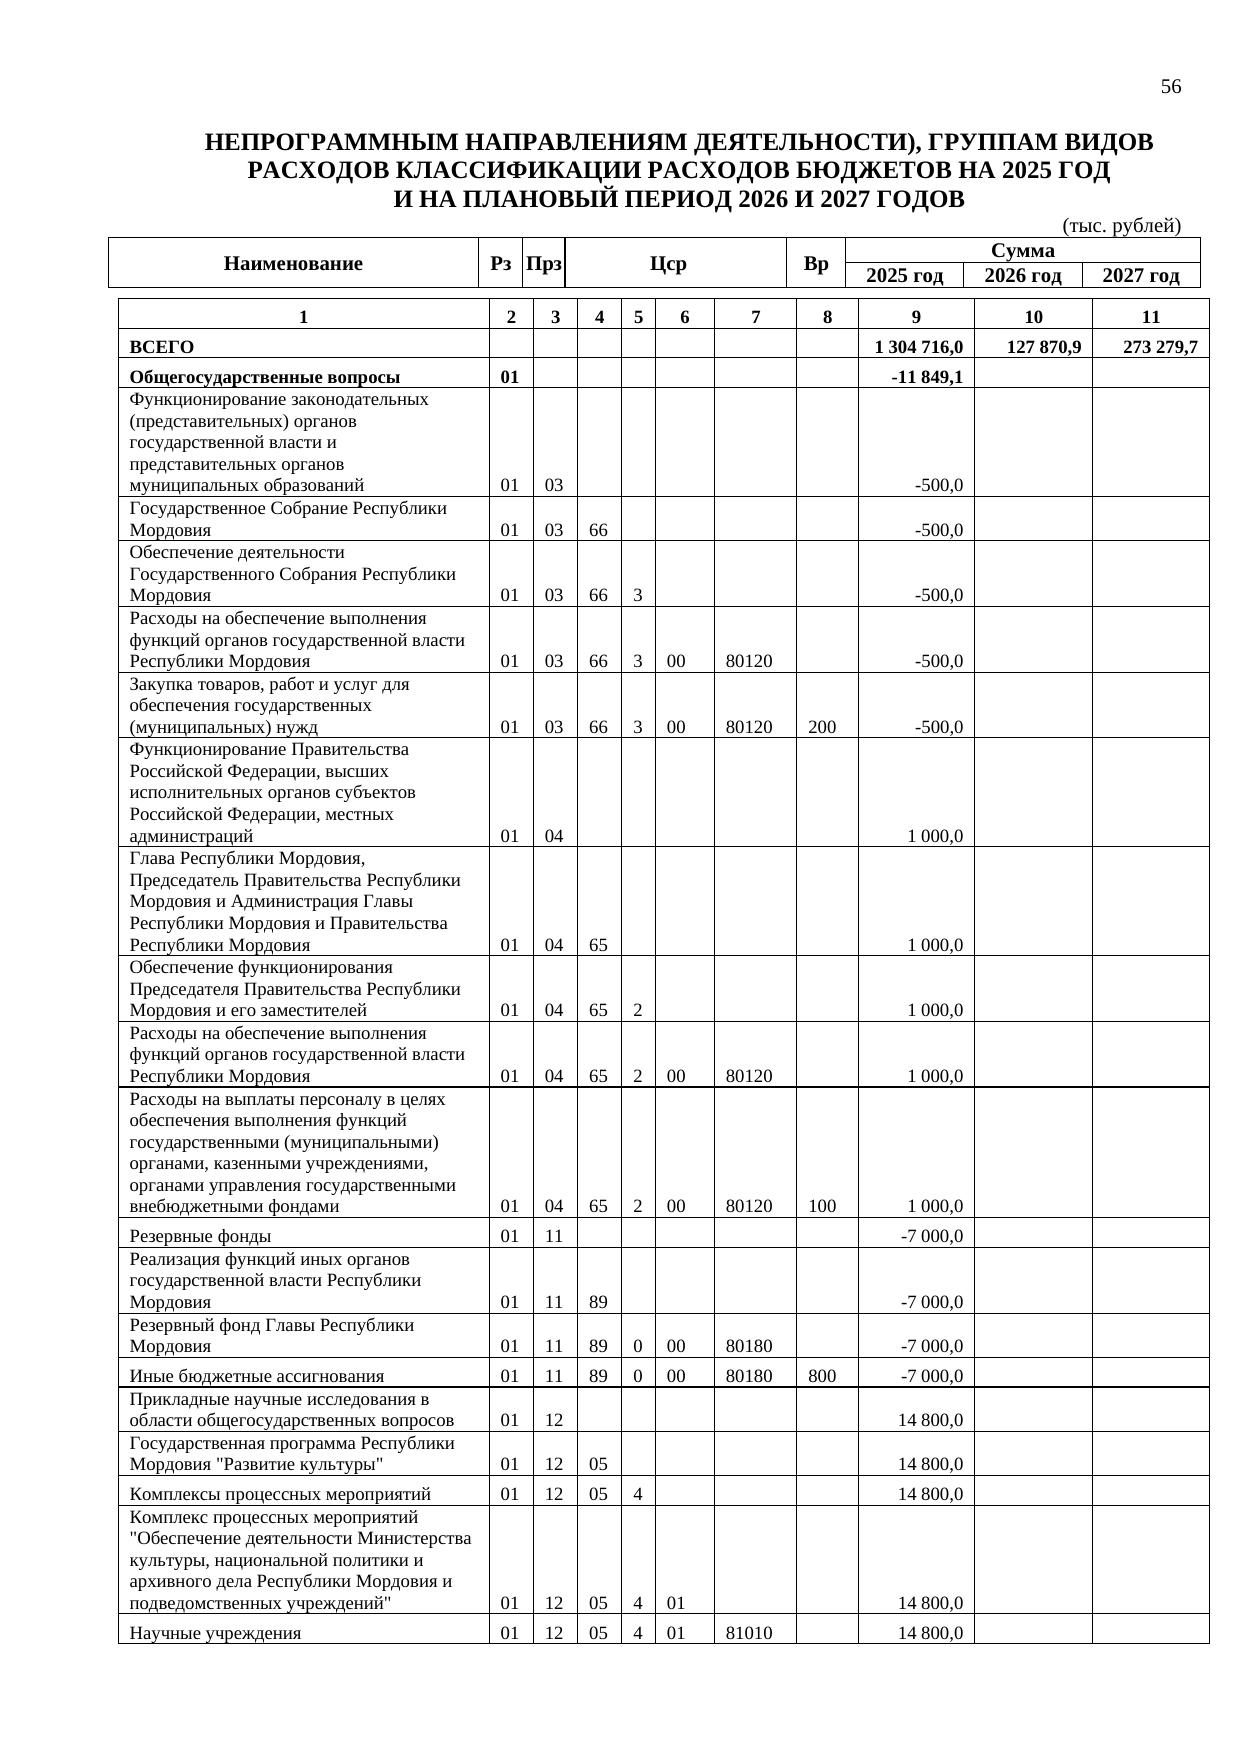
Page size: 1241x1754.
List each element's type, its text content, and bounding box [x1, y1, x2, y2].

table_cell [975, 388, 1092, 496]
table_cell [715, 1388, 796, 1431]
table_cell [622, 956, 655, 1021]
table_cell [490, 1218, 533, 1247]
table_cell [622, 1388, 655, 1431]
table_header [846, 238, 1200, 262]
text И НА ПЛАНОВЫЙ ПЕРИОД 2026 И 2027 ГОДОВ [177, 184, 1181, 213]
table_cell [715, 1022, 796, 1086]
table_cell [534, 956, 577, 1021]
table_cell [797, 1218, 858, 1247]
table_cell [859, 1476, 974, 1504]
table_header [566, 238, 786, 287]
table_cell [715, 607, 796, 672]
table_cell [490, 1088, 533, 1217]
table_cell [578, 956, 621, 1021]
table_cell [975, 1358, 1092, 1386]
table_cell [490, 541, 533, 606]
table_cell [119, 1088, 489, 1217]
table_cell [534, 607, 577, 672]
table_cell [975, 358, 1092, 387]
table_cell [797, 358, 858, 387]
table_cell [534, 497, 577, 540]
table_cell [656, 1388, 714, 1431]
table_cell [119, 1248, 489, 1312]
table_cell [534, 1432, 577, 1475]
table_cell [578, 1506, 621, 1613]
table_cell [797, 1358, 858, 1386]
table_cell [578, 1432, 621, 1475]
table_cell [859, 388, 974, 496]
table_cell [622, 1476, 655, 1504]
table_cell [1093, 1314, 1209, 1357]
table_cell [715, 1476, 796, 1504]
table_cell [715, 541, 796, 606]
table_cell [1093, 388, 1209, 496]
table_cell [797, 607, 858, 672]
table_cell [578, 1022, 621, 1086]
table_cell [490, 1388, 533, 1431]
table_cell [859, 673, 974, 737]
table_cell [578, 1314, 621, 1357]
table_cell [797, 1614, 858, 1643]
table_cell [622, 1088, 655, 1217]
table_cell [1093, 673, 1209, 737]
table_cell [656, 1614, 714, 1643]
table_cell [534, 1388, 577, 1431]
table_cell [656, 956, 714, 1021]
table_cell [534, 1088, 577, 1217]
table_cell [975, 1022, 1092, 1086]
text (тыс. рублей) [177, 213, 1181, 237]
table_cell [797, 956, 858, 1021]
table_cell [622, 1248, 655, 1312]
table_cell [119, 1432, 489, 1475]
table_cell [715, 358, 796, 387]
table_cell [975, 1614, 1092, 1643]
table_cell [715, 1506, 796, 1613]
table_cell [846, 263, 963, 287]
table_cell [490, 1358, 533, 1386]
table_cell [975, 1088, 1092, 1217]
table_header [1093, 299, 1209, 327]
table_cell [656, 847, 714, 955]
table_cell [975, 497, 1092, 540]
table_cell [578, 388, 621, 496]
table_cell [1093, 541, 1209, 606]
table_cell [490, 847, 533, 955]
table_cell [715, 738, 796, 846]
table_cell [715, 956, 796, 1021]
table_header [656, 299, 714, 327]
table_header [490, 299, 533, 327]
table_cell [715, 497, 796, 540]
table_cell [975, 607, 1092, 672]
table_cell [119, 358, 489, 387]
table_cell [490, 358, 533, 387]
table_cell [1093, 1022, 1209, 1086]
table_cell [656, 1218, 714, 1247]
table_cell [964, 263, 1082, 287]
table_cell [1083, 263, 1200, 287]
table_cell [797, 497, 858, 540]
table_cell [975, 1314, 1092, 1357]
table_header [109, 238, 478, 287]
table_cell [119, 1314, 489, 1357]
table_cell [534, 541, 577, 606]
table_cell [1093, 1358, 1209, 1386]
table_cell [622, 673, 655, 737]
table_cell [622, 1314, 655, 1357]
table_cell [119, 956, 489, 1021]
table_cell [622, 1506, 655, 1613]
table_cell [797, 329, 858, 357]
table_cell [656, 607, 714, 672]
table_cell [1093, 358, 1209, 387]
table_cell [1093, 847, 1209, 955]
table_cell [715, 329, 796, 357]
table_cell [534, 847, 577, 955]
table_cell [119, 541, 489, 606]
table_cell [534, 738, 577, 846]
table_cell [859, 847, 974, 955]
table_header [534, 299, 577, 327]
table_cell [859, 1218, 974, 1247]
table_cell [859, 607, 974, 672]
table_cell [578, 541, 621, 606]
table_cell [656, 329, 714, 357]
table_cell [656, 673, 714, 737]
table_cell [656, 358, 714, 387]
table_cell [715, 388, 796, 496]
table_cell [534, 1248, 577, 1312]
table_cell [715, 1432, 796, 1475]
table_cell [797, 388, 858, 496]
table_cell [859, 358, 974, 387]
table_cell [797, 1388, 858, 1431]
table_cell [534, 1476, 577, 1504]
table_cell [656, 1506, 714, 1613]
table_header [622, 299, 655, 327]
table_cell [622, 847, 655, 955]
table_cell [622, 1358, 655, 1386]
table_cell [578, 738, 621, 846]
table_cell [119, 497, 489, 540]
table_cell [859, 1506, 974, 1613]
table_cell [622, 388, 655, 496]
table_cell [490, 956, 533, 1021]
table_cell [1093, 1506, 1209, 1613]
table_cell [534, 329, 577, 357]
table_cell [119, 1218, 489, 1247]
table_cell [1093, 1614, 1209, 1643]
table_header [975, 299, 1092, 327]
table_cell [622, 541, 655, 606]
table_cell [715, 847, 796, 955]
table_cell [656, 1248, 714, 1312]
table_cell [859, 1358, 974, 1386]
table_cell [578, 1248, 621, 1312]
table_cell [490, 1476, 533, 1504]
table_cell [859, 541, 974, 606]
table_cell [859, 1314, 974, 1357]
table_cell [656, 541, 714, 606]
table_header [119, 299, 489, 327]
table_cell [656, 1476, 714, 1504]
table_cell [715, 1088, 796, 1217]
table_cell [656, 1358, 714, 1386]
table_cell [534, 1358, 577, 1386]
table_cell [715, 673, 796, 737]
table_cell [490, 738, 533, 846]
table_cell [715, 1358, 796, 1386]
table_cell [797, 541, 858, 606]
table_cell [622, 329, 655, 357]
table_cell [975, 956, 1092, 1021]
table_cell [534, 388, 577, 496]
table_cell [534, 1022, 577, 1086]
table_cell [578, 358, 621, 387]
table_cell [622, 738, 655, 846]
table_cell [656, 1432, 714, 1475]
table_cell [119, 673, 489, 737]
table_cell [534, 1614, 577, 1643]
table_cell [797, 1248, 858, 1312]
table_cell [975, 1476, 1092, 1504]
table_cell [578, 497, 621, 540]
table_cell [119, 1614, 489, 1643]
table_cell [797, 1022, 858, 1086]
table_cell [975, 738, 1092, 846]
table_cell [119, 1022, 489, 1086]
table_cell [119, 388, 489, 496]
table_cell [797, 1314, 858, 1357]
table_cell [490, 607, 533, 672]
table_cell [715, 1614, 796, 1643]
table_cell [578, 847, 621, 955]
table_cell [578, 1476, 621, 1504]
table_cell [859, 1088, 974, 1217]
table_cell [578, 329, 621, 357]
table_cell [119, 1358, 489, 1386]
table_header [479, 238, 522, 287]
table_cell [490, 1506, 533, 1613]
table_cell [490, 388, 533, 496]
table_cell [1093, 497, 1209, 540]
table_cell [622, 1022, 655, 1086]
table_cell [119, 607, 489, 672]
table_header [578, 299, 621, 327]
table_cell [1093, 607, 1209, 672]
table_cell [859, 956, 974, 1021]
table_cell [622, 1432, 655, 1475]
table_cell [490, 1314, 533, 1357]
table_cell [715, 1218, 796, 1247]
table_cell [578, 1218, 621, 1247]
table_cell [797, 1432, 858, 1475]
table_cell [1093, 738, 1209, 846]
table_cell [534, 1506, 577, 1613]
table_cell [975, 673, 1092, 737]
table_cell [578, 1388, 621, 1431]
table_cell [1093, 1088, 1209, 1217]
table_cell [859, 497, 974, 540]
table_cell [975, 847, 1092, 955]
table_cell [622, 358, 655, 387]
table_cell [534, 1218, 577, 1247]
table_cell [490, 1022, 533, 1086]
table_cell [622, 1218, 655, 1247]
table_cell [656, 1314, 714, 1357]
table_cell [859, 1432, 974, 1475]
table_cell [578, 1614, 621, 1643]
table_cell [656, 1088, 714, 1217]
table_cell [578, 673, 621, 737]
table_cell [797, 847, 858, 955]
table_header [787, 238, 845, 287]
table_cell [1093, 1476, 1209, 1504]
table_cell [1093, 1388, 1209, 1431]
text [177, 127, 1181, 184]
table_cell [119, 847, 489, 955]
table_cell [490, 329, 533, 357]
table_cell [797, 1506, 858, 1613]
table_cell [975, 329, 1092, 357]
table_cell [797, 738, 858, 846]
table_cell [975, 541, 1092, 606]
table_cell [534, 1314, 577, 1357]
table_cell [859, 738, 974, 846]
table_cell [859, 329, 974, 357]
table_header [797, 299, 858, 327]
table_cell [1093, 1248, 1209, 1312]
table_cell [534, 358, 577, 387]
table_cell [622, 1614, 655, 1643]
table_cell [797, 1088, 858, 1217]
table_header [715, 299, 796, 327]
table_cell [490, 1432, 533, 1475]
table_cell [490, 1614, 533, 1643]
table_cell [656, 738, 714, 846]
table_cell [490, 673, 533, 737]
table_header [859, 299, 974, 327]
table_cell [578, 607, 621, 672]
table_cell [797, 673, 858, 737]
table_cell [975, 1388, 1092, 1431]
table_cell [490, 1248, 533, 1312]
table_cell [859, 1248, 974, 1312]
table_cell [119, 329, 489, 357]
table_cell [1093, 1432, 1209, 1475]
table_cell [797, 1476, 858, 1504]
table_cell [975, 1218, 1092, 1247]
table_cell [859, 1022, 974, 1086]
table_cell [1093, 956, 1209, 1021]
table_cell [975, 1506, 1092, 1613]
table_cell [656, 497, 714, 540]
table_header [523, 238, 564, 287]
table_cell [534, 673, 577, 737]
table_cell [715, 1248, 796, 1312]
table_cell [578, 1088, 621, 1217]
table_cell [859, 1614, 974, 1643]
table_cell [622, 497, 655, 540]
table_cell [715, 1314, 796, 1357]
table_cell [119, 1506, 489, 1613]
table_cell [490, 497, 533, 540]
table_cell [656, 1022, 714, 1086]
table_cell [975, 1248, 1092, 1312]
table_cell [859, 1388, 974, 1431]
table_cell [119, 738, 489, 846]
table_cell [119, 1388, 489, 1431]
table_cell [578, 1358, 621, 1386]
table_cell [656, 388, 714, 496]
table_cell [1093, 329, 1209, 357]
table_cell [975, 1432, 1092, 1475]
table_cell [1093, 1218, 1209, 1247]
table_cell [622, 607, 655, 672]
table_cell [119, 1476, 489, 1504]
